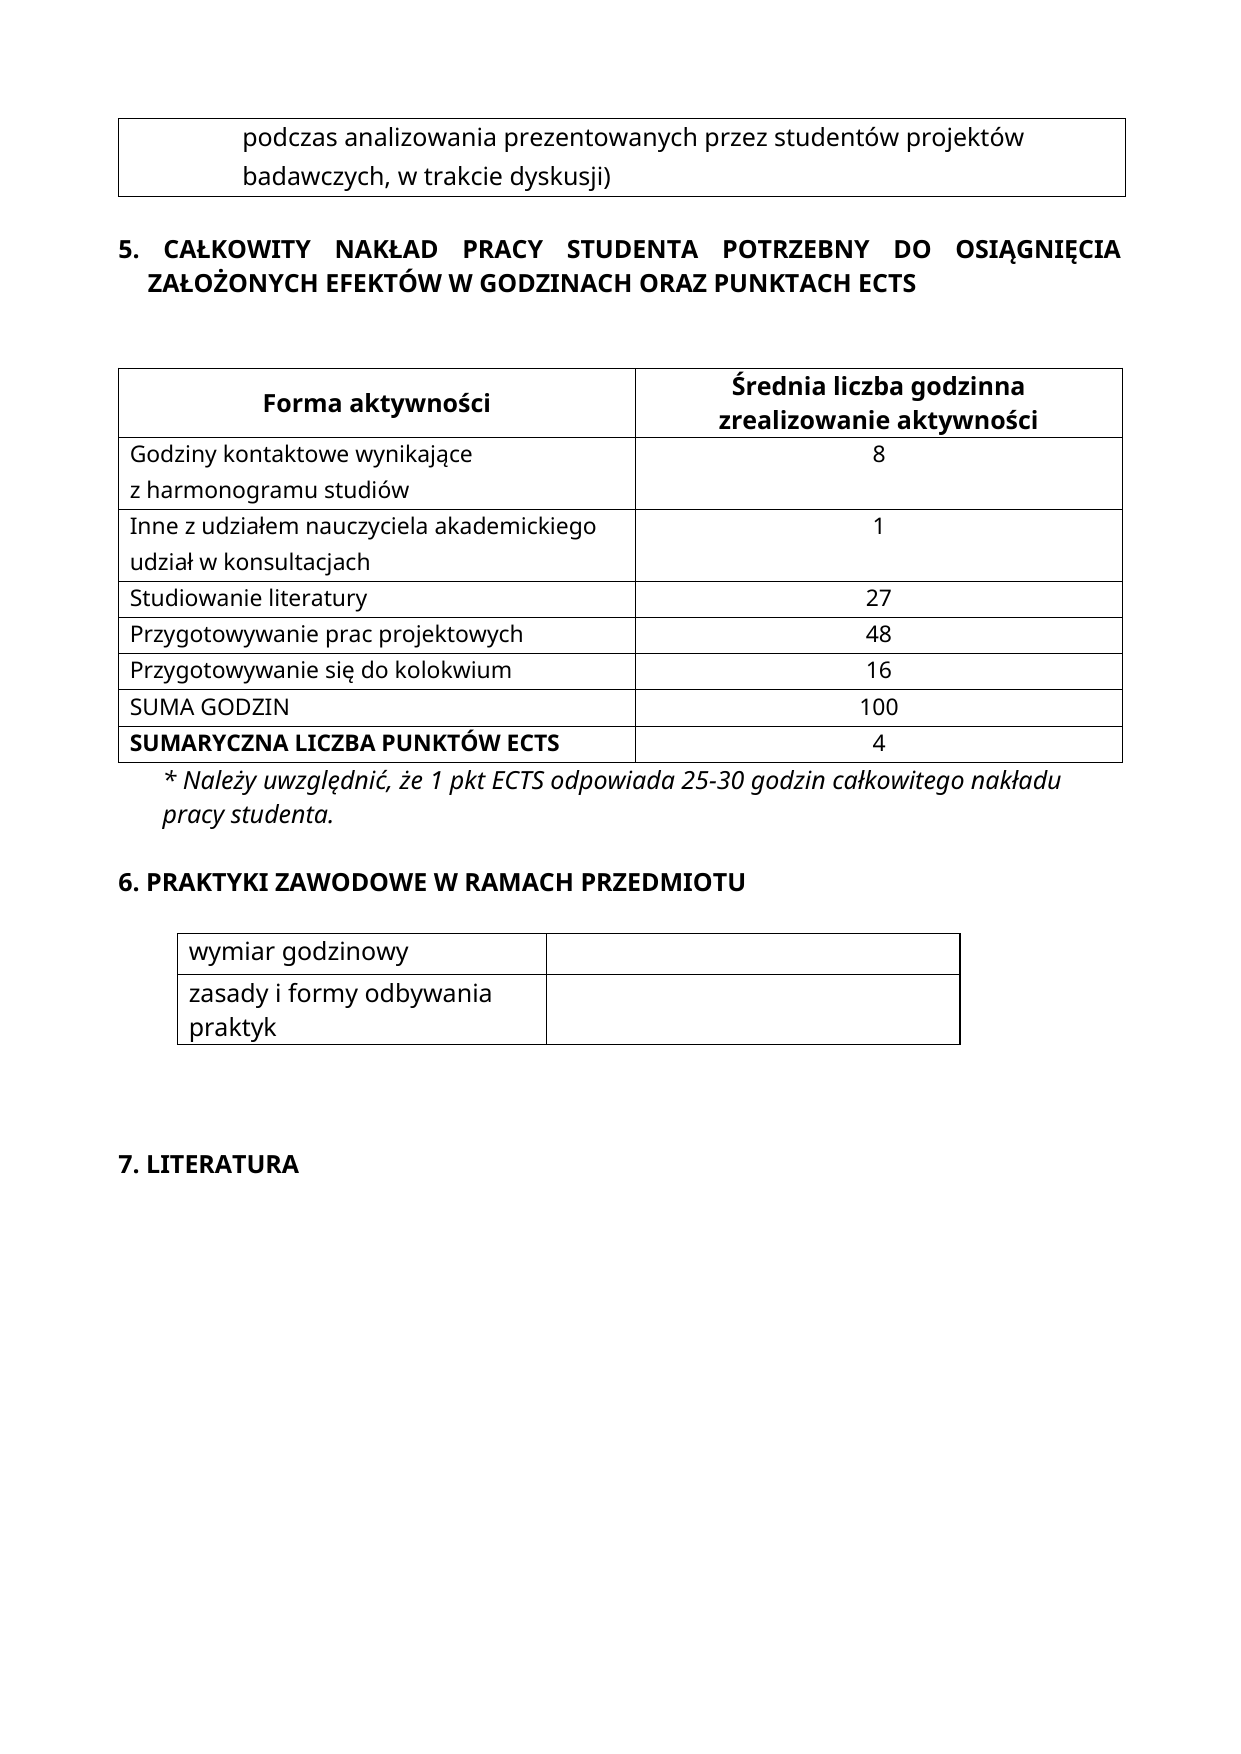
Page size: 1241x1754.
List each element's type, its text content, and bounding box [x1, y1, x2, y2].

table_cell Godziny kontaktowe wynikające z harmonogramu studiów [119, 438, 635, 509]
table_cell Inne z udziałem nauczyciela akademickiego udział w konsultacjach [119, 510, 635, 581]
table_cell 100 [636, 690, 1122, 726]
table_header Średnia liczba godzinna zrealizowanie aktywności [636, 369, 1122, 437]
text 6. PRAKTYKI ZAWODOWE W RAMACH PRZEDMIOTU [118, 865, 1122, 899]
table_cell Przygotowywanie się do kolokwium [119, 654, 635, 689]
table_cell SUMARYCZNA LICZBA PUNKTÓW ECTS [119, 727, 635, 762]
table_cell 8 [636, 438, 1122, 509]
text 5. CAŁKOWITY NAKŁAD PRACY STUDENTA POTRZEBNY DO OSIĄGNIĘCIA ZAŁOŻONYCH EFEKTÓW W GODZINACH ORAZ PUNKTACH ECTS [118, 231, 1122, 299]
table_header wymiar godzinowy [178, 934, 546, 974]
table_cell Studiowanie literatury [119, 582, 635, 617]
table_cell 1 [636, 510, 1122, 581]
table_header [119, 119, 1125, 196]
table_header Forma aktywności [119, 369, 635, 437]
table_cell 16 [636, 654, 1122, 689]
text * Należy uwzględnić, że 1 pkt ECTS odpowiada 25-30 godzin całkowitego nakładu pracy studenta. [162, 763, 1122, 831]
table_cell zasady i formy odbywania praktyk [178, 975, 546, 1043]
text 7. LITERATURA [118, 1147, 1122, 1181]
table_cell 27 [636, 582, 1122, 617]
table_header [547, 934, 959, 974]
table_cell SUMA GODZIN [119, 690, 635, 726]
table_cell 4 [636, 727, 1122, 762]
table_cell 48 [636, 618, 1122, 653]
table_cell Przygotowywanie prac projektowych [119, 618, 635, 653]
table_cell [547, 975, 959, 1043]
